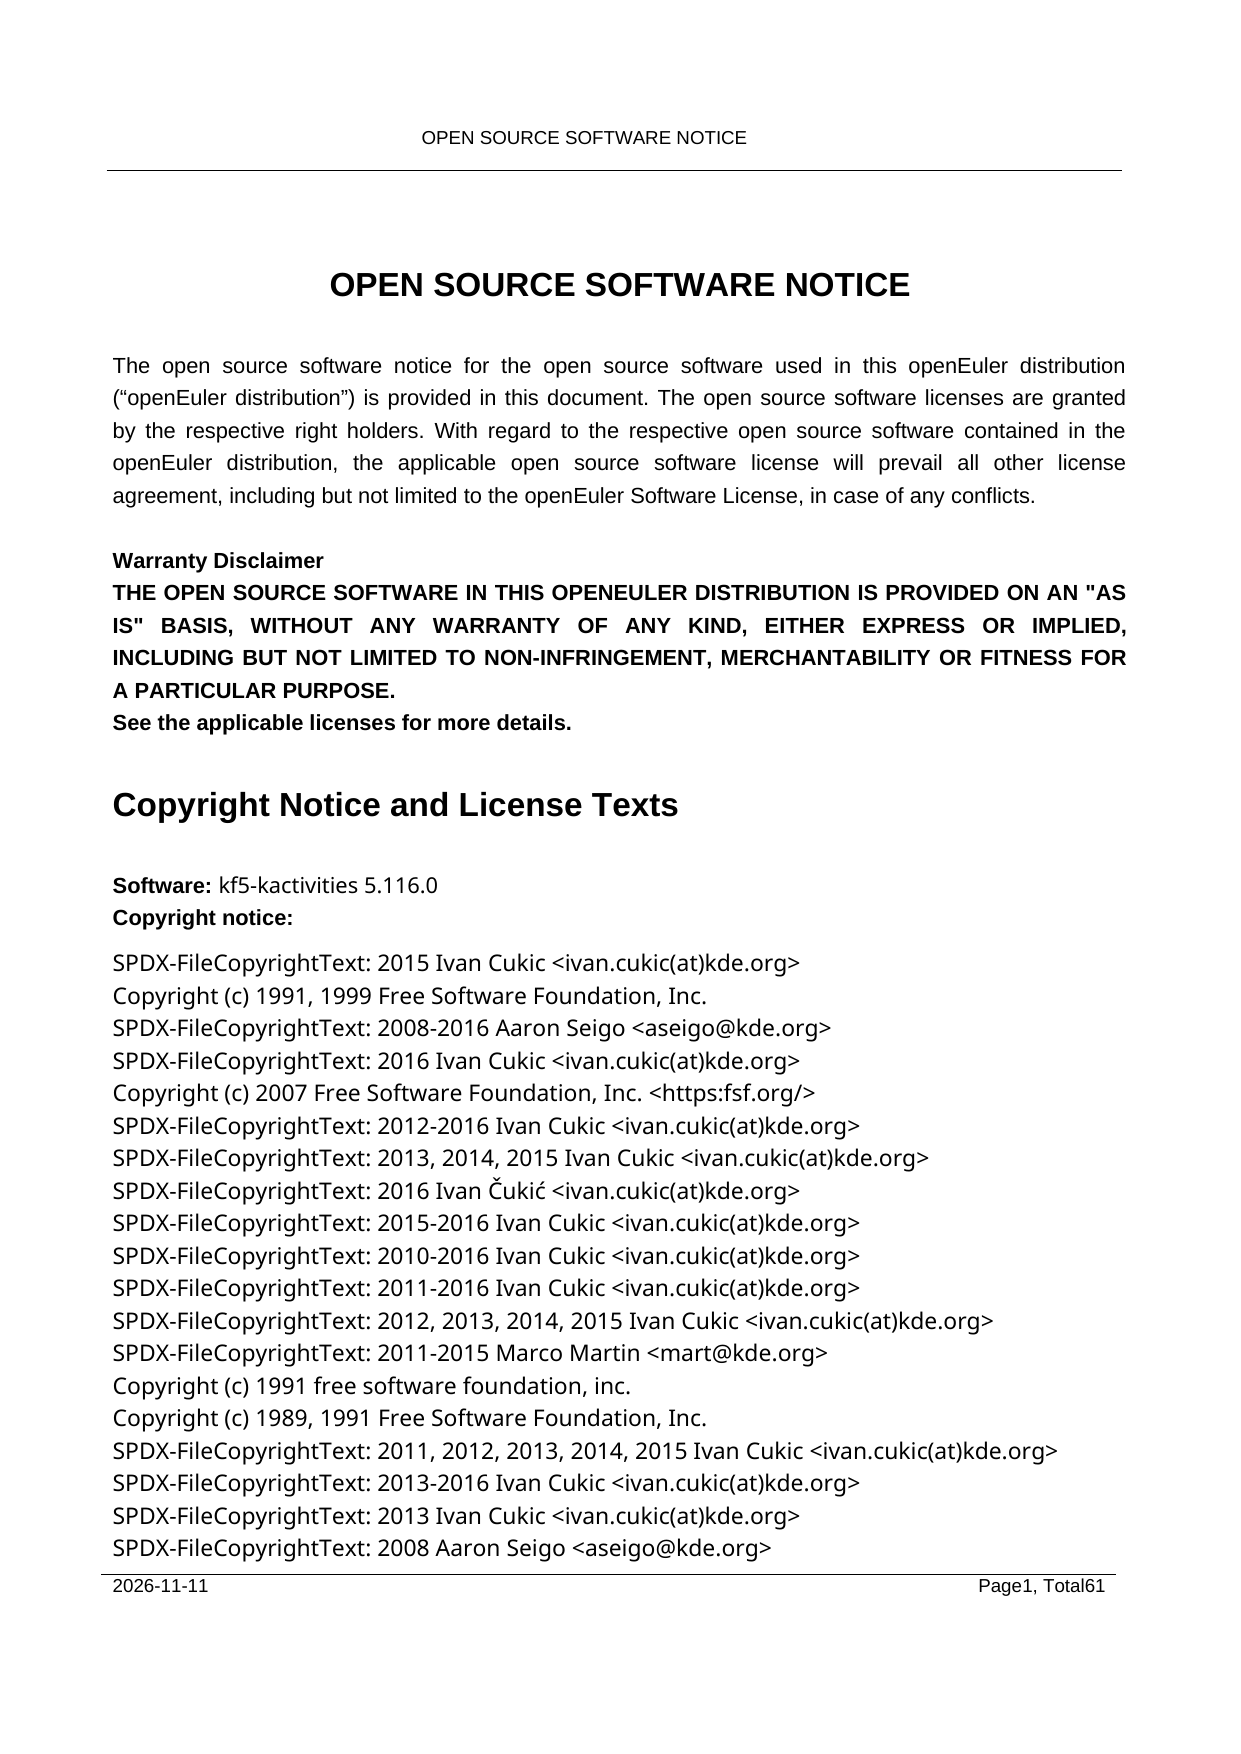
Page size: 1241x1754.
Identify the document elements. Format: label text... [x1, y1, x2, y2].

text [112, 947, 1128, 1564]
text THE OPEN SOURCE SOFTWARE IN THIS OPENEULER DISTRIBUTION IS PROVIDED ON AN "AS IS" BASIS, WITHOUT ANY WARRANTY OF ANY KIND, EITHER EXPRESS OR IMPLIED, INCLUDING BUT NOT LIMITED TO NON-INFRINGEMENT, MERCHANTABILITY OR FITNESS FOR A PARTICULAR PURPOSE. See the applicable licenses for more details. [112, 576, 1128, 739]
text Warranty Disclaimer [112, 544, 1128, 576]
title Software: kf5-kactivities 5.116.0 [112, 869, 1128, 901]
text The open source software notice for the open source software used in this openEuler distribution (“openEuler distribution”) is provided in this document. The open source software licenses are granted by the respective right holders. With regard to the respective open source software contained in the openEuler distribution, the applicable open source software license will prevail all other license agreement, including but not limited to the openEuler Software License, in case of any conflicts. [112, 349, 1128, 511]
text Copyright notice: [112, 901, 1128, 934]
text Copyright Notice and License Texts [112, 771, 1128, 836]
text OPEN SOURCE SOFTWARE NOTICE [112, 251, 1128, 316]
